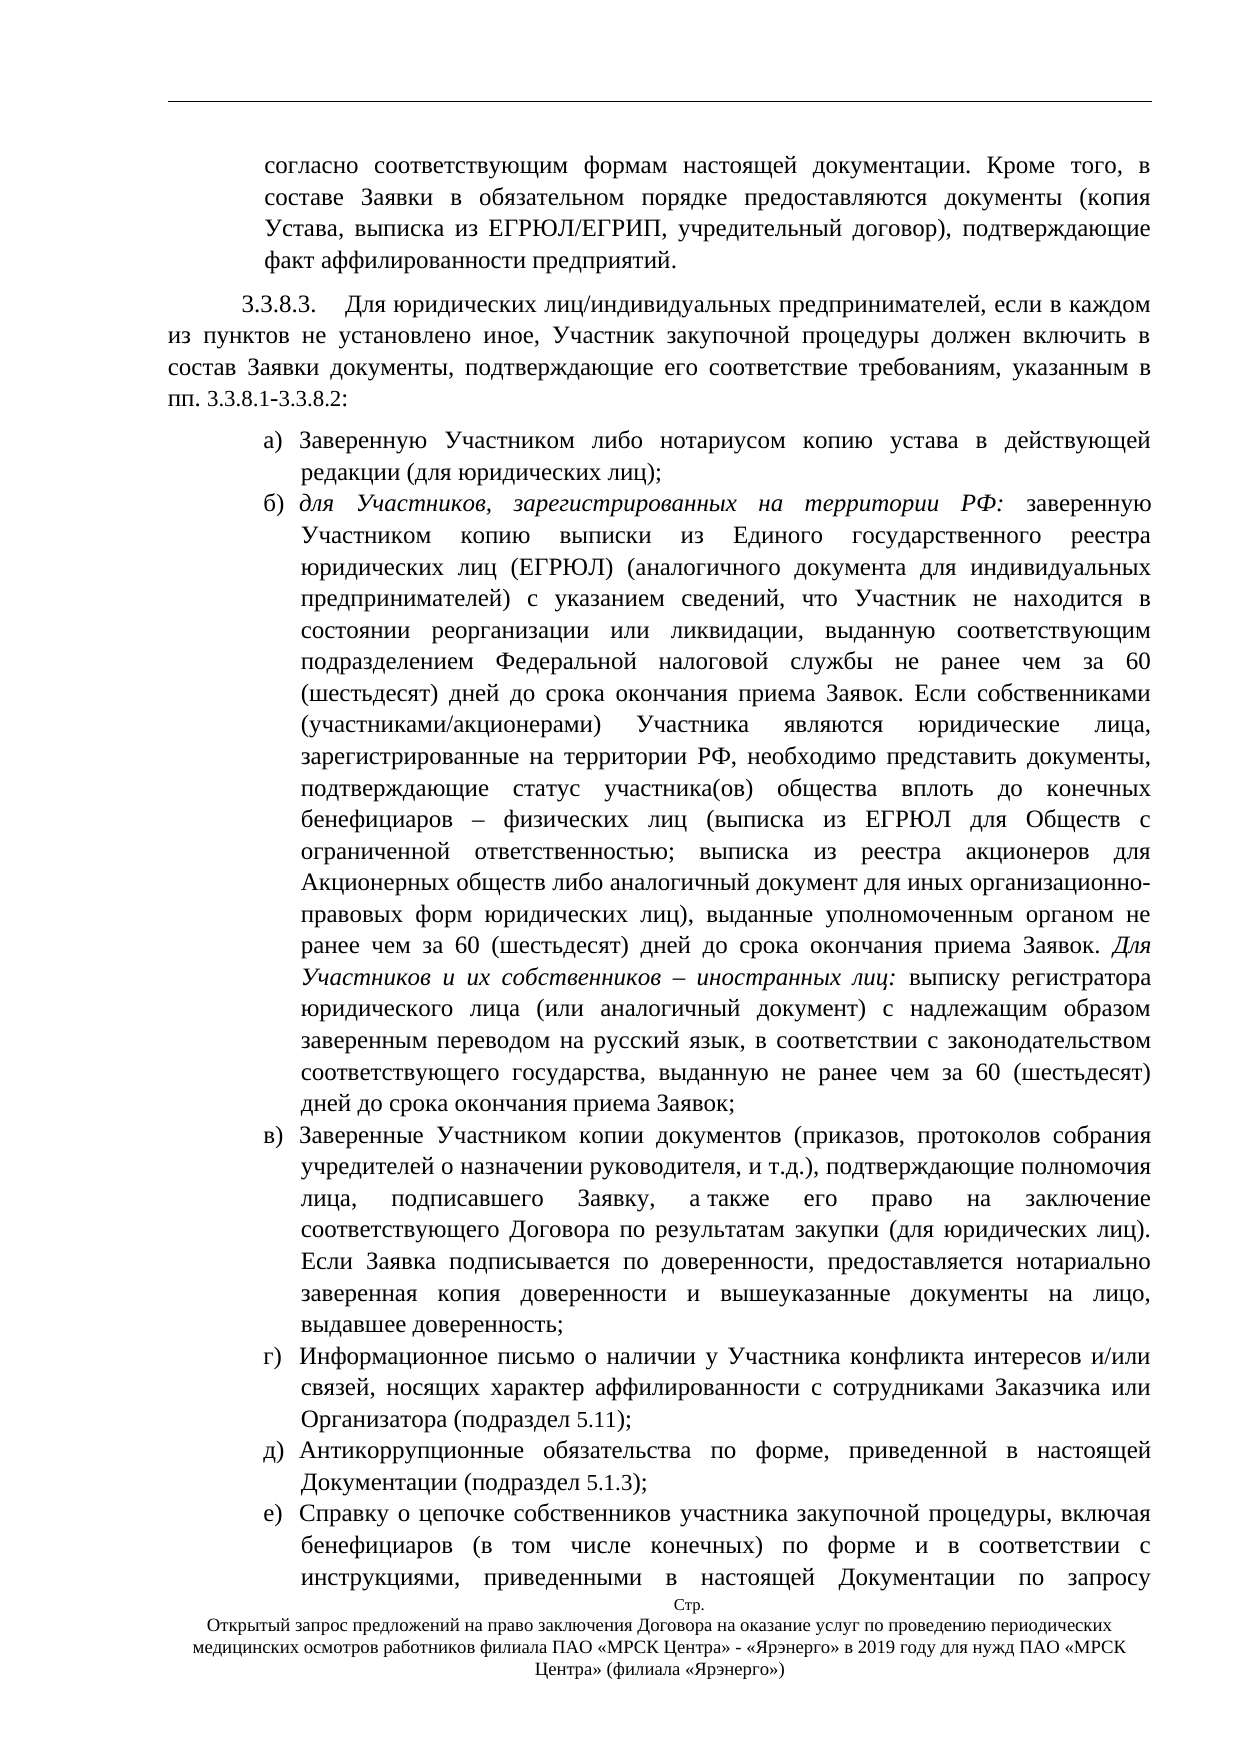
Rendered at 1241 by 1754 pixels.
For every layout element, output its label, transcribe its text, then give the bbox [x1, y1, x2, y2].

list Заверенную Участником либо нотариусом копию устава в действующей редакции (для юридических лиц); [263, 425, 1152, 486]
list для Участников, зарегистрированных на территории РФ: заверенную Участником копию выписки из Единого государственного реестра юридических лиц (ЕГРЮЛ) (аналогичного документа для индивидуальных предпринимателей) с указанием сведений, что Участник не находится в состоянии реорганизации или ликвидации, выданную соответствующим подразделением Федеральной налоговой службы не ранее чем за 60 (шестьдесят) дней до срока окончания приема Заявок. Если собственниками (участниками/акционерами) Участника являются юридические лица, зарегистрированные на территории РФ, необходимо представить документы, подтверждающие статус участника(ов) общества вплоть до конечных бенефициаров – физических лиц (выписка из ЕГРЮЛ для Обществ с ограниченной ответственностью; выписка из реестра акционеров для Акционерных обществ либо аналогичный документ для иных организационно-правовых форм юридических лиц), выданные уполномоченным органом не ранее чем за 60 (шестьдесят) дней до срока окончания приема Заявок. Для Участников и их собственников – иностранных лиц: выписку регистратора юридического лица (или аналогичный документ) с надлежащим образом заверенным переводом на русский язык, в соответствии с законодательством соответствующего государства, выданную не ранее чем за 60 (шестьдесят) дней до срока окончания приема Заявок; [263, 488, 1152, 1117]
list Антикоррупционные обязательства по форме, приведенной в настоящей Документации (подраздел 5.1.3); [263, 1435, 1152, 1496]
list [263, 1498, 1152, 1590]
list Заверенные Участником копии документов (приказов, протоколов собрания учредителей о назначении руководителя, и т.д.), подтверждающие полномочия лица, подписавшего Заявку, а также его право на заключение соответствующего Договора по результатам закупки (для юридических лиц). Если Заявка подписывается по доверенности, предоставляется нотариально заверенная копия доверенности и вышеуказанные документы на лицо, выдавшее доверенность; [263, 1120, 1152, 1338]
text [264, 150, 1152, 273]
list Для юридических лиц/индивидуальных предпринимателей, если в каждом из пунктов не установлено иное, Участник закупочной процедуры должен включить в состав Заявки документы, подтверждающие его соответствие требованиям, указанным в пп. 3.3.8.1-3.3.8.2: [168, 289, 1152, 412]
list Информационное письмо о наличии у Участника конфликта интересов и/или связей, носящих характер аффилированности с сотрудниками Заказчика или Организатора (подраздел 5.11); [263, 1341, 1152, 1433]
